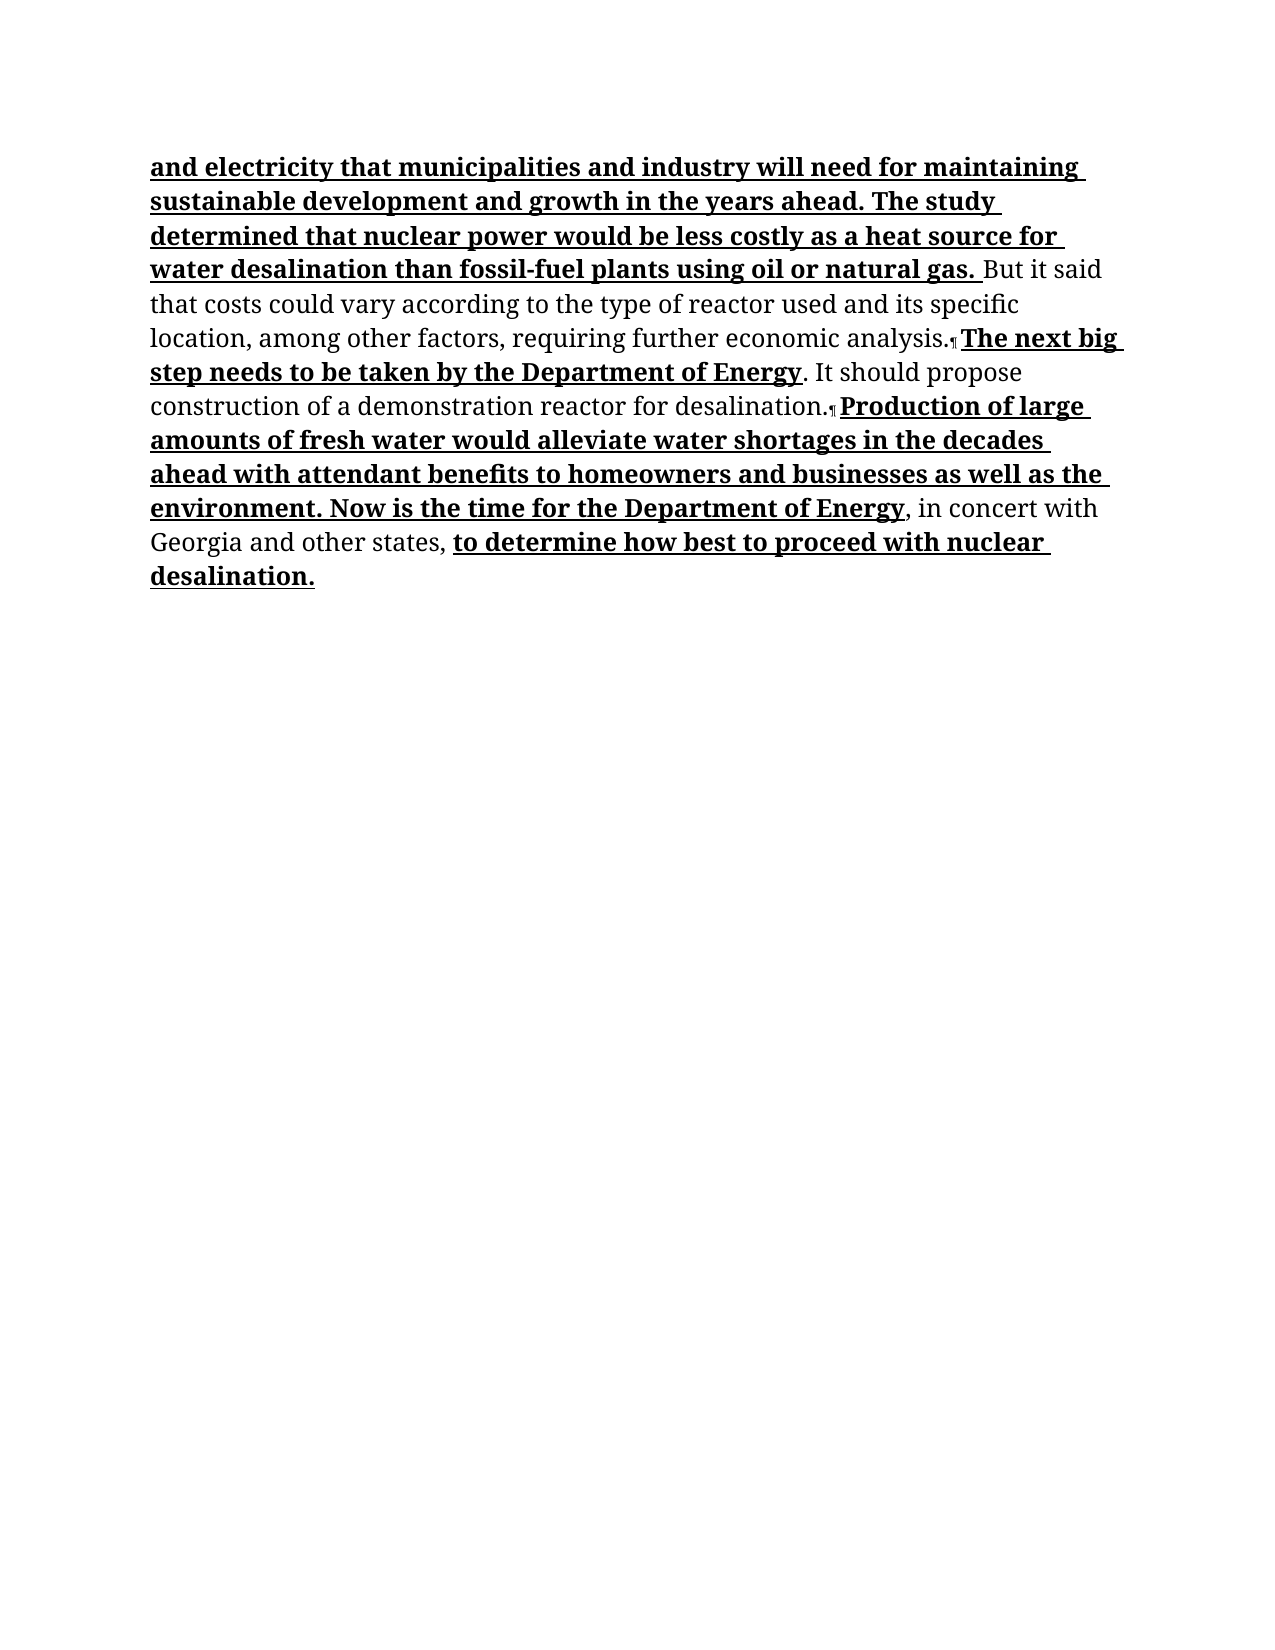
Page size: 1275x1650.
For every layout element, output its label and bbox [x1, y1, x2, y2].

text [150, 150, 1125, 593]
